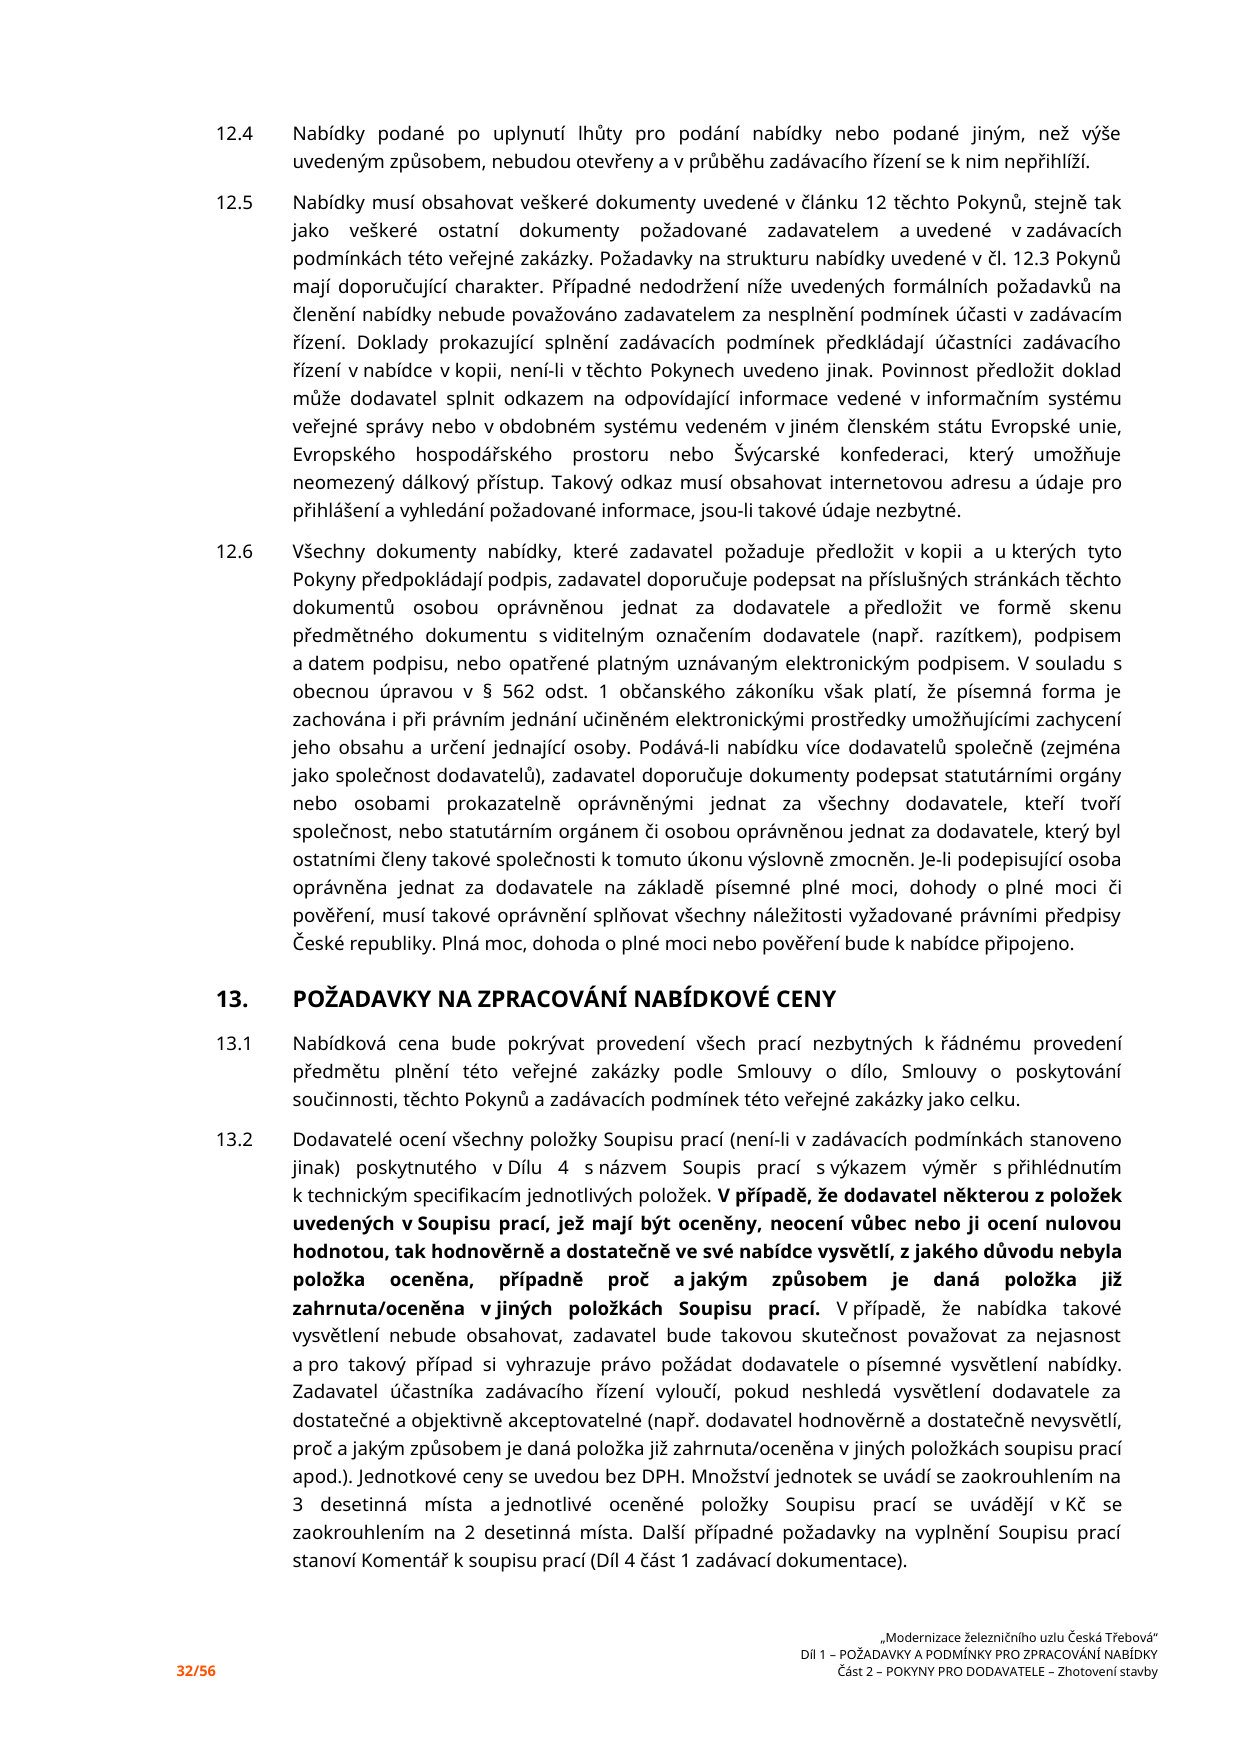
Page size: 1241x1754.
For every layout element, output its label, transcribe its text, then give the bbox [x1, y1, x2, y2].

text Všechny dokumenty nabídky, které zadavatel požaduje předložit v kopii a u kterých tyto Pokyny předpokládají podpis, zadavatel doporučuje podepsat na příslušných stránkách těchto dokumentů osobou oprávněnou jednat za dodavatele a předložit ve formě skenu předmětného dokumentu s viditelným označením dodavatele (např. razítkem), podpisem a datem podpisu, nebo opatřené platným uznávaným elektronickým podpisem. V souladu s obecnou úpravou v § 562 odst. 1 občanského zákoníku však platí, že písemná forma je zachována i při právním jednání učiněném elektronickými prostředky umožňujícími zachycení jeho obsahu a určení jednající osoby. Podává-li nabídku více dodavatelů společně (zejména jako společnost dodavatelů), zadavatel doporučuje dokumenty podepsat statutárními orgány nebo osobami prokazatelně oprávněnými jednat za všechny dodavatele, kteří tvoří společnost, nebo statutárním orgánem či osobou oprávněnou jednat za dodavatele, který byl ostatními členy takové společnosti k tomuto úkonu výslovně zmocněn. Je-li podepisující osoba oprávněna jednat za dodavatele na základě písemné plné moci, dohody o plné moci či pověření, musí takové oprávnění splňovat všechny náležitosti vyžadované právními předpisy České republiky. Plná moc, dohoda o plné moci nebo pověření bude k nabídce připojeno. [216, 538, 1122, 956]
text POŽADAVKY NA ZPRACOVÁNÍ NABÍDKOVÉ CENY [216, 983, 1122, 1014]
text Nabídky podané po uplynutí lhůty pro podání nabídky nebo podané jiným, než výše uvedeným způsobem, nebudou otevřeny a v průběhu zadávacího řízení se k nim nepřihlíží. [216, 121, 1122, 174]
text Dodavatelé ocení všechny položky Soupisu prací (není-li v zadávacích podmínkách stanoveno jinak) poskytnutého v Dílu 4 s názvem Soupis prací s výkazem výměr s přihlédnutím k technickým specifikacím jednotlivých položek. V případě, že dodavatel některou z položek uvedených v Soupisu prací, jež mají být oceněny, neocení vůbec nebo ji ocení nulovou hodnotou, tak hodnověrně a dostatečně ve své nabídce vysvětlí, z jakého důvodu nebyla položka oceněna, případně proč a jakým způsobem je daná položka již zahrnuta/oceněna v jiných položkách Soupisu prací. V případě, že nabídka takové vysvětlení nebude obsahovat, zadavatel bude takovou skutečnost považovat za nejasnost a pro takový případ si vyhrazuje právo požádat dodavatele o písemné vysvětlení nabídky. Zadavatel účastníka zadávacího řízení vyloučí, pokud neshledá vysvětlení dodavatele za dostatečné a objektivně akceptovatelné (např. dodavatel hodnověrně a dostatečně nevysvětlí, proč a jakým způsobem je daná položka již zahrnuta/oceněna v jiných položkách soupisu prací apod.). Jednotkové ceny se uvedou bez DPH. Množství jednotek se uvádí se zaokrouhlením na 3 desetinná místa a jednotlivé oceněné položky Soupisu prací se uvádějí v Kč se zaokrouhlením na 2 desetinná místa. Další případné požadavky na vyplnění Soupisu prací stanoví Komentář k soupisu prací (Díl 4 část 1 zadávací dokumentace). [216, 1127, 1122, 1572]
text Nabídky musí obsahovat veškeré dokumenty uvedené v článku 12 těchto Pokynů, stejně tak jako veškeré ostatní dokumenty požadované zadavatelem a uvedené v zadávacích podmínkách této veřejné zakázky. Požadavky na strukturu nabídky uvedené v čl. 12.3 Pokynů mají doporučující charakter. Případné nedodržení níže uvedených formálních požadavků na členění nabídky nebude považováno zadavatelem za nesplnění podmínek účasti v zadávacím řízení. Doklady prokazující splnění zadávacích podmínek předkládají účastníci zadávacího řízení v nabídce v kopii, není-li v těchto Pokynech uvedeno jinak. Povinnost předložit doklad může dodavatel splnit odkazem na odpovídající informace vedené v informačním systému veřejné správy nebo v obdobném systému vedeném v jiném členském státu Evropské unie, Evropského hospodářského prostoru nebo Švýcarské konfederaci, který umožňuje neomezený dálkový přístup. Takový odkaz musí obsahovat internetovou adresu a údaje pro přihlášení a vyhledání požadované informace, jsou-li takové údaje nezbytné. [216, 189, 1122, 523]
text Nabídková cena bude pokrývat provedení všech prací nezbytných k řádnému provedení předmětu plnění této veřejné zakázky podle Smlouvy o dílo, Smlouvy o poskytování součinnosti, těchto Pokynů a zadávacích podmínek této veřejné zakázky jako celku. [216, 1030, 1122, 1112]
